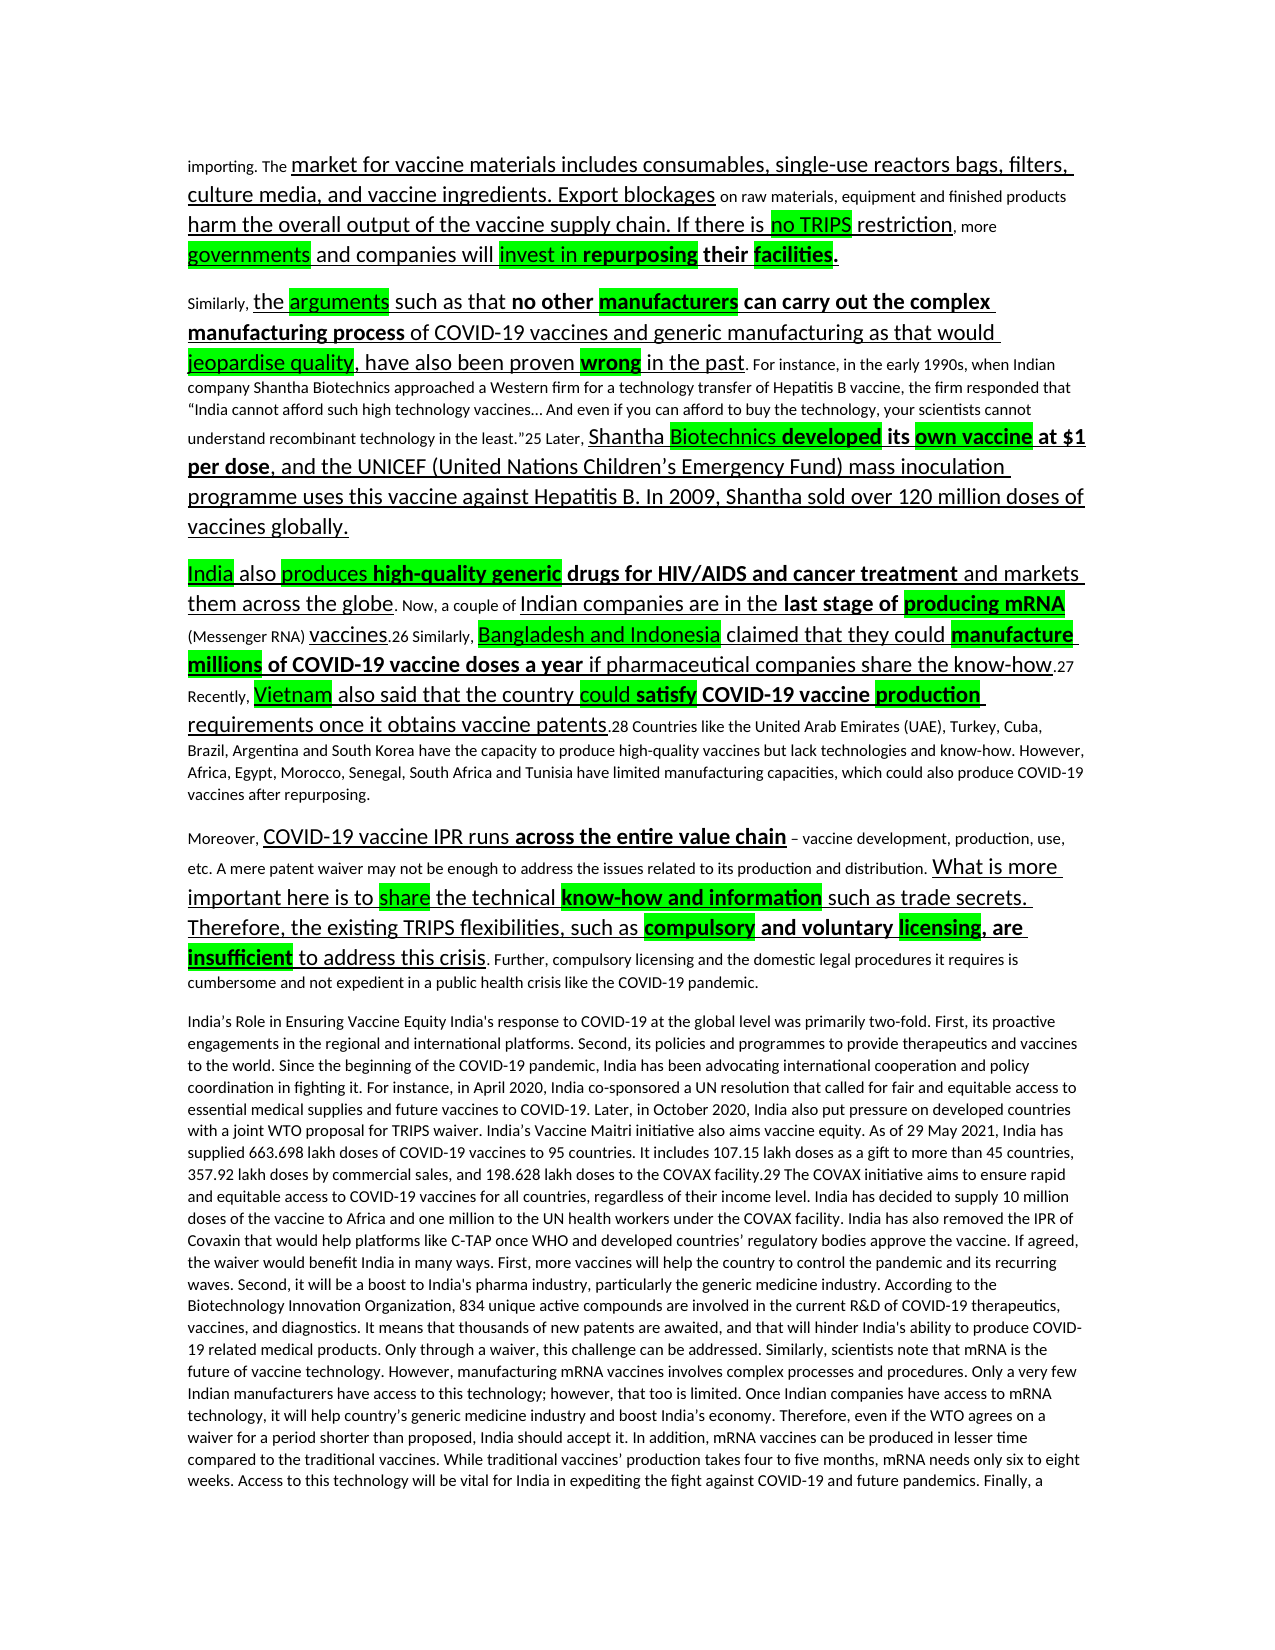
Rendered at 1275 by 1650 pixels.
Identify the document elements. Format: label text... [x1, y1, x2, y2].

text India also produces high-quality generic drugs for HIV/AIDS and cancer treatment and markets them across the globe. Now, a couple of Indian companies are in the last stage of producing mRNA (Messenger RNA) vaccines.26 Similarly, Bangladesh and Indonesia claimed that they could manufacture millions of COVID-19 vaccine doses a year if pharmaceutical companies share the know-how.27 Recently, Vietnam also said that the country could satisfy COVID-19 vaccine production requirements once it obtains vaccine patents.28 Countries like the United Arab Emirates (UAE), Turkey, Cuba, Brazil, Argentina and South Korea have the capacity to produce high-quality vaccines but lack technologies and know-how. However, Africa, Egypt, Morocco, Senegal, South Africa and Tunisia have limited manufacturing capacities, which could also produce COVID-19 vaccines after repurposing. [187, 559, 1087, 804]
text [187, 1011, 1087, 1491]
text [187, 150, 1087, 269]
text Moreover, COVID-19 vaccine IPR runs across the entire value chain – vaccine development, production, use, etc. A mere patent waiver may not be enough to address the issues related to its production and distribution. What is more important here is to share the technical know-how and information such as trade secrets. Therefore, the existing TRIPS flexibilities, such as compulsory and voluntary licensing, are insufficient to address this crisis. Further, compulsory licensing and the domestic legal procedures it requires is cumbersome and not expedient in a public health crisis like the COVID-19 pandemic. [187, 822, 1087, 993]
text Similarly, the arguments such as that no other manufacturers can carry out the complex manufacturing process of COVID-19 vaccines and generic manufacturing as that would jeopardise quality, have also been proven wrong in the past. For instance, in the early 1990s, when Indian company Shantha Biotechnics approached a Western firm for a technology transfer of Hepatitis B vaccine, the firm responded that “India cannot afford such high technology vaccines… And even if you can afford to buy the technology, your scientists cannot understand recombinant technology in the least.”25 Later, Shantha Biotechnics developed its own vaccine at $1 per dose, and the UNICEF (United Nations Children’s Emergency Fund) mass inoculation programme uses this vaccine against Hepatitis B. In 2009, Shantha sold over 120 million doses of vaccines globally. [187, 287, 1087, 541]
